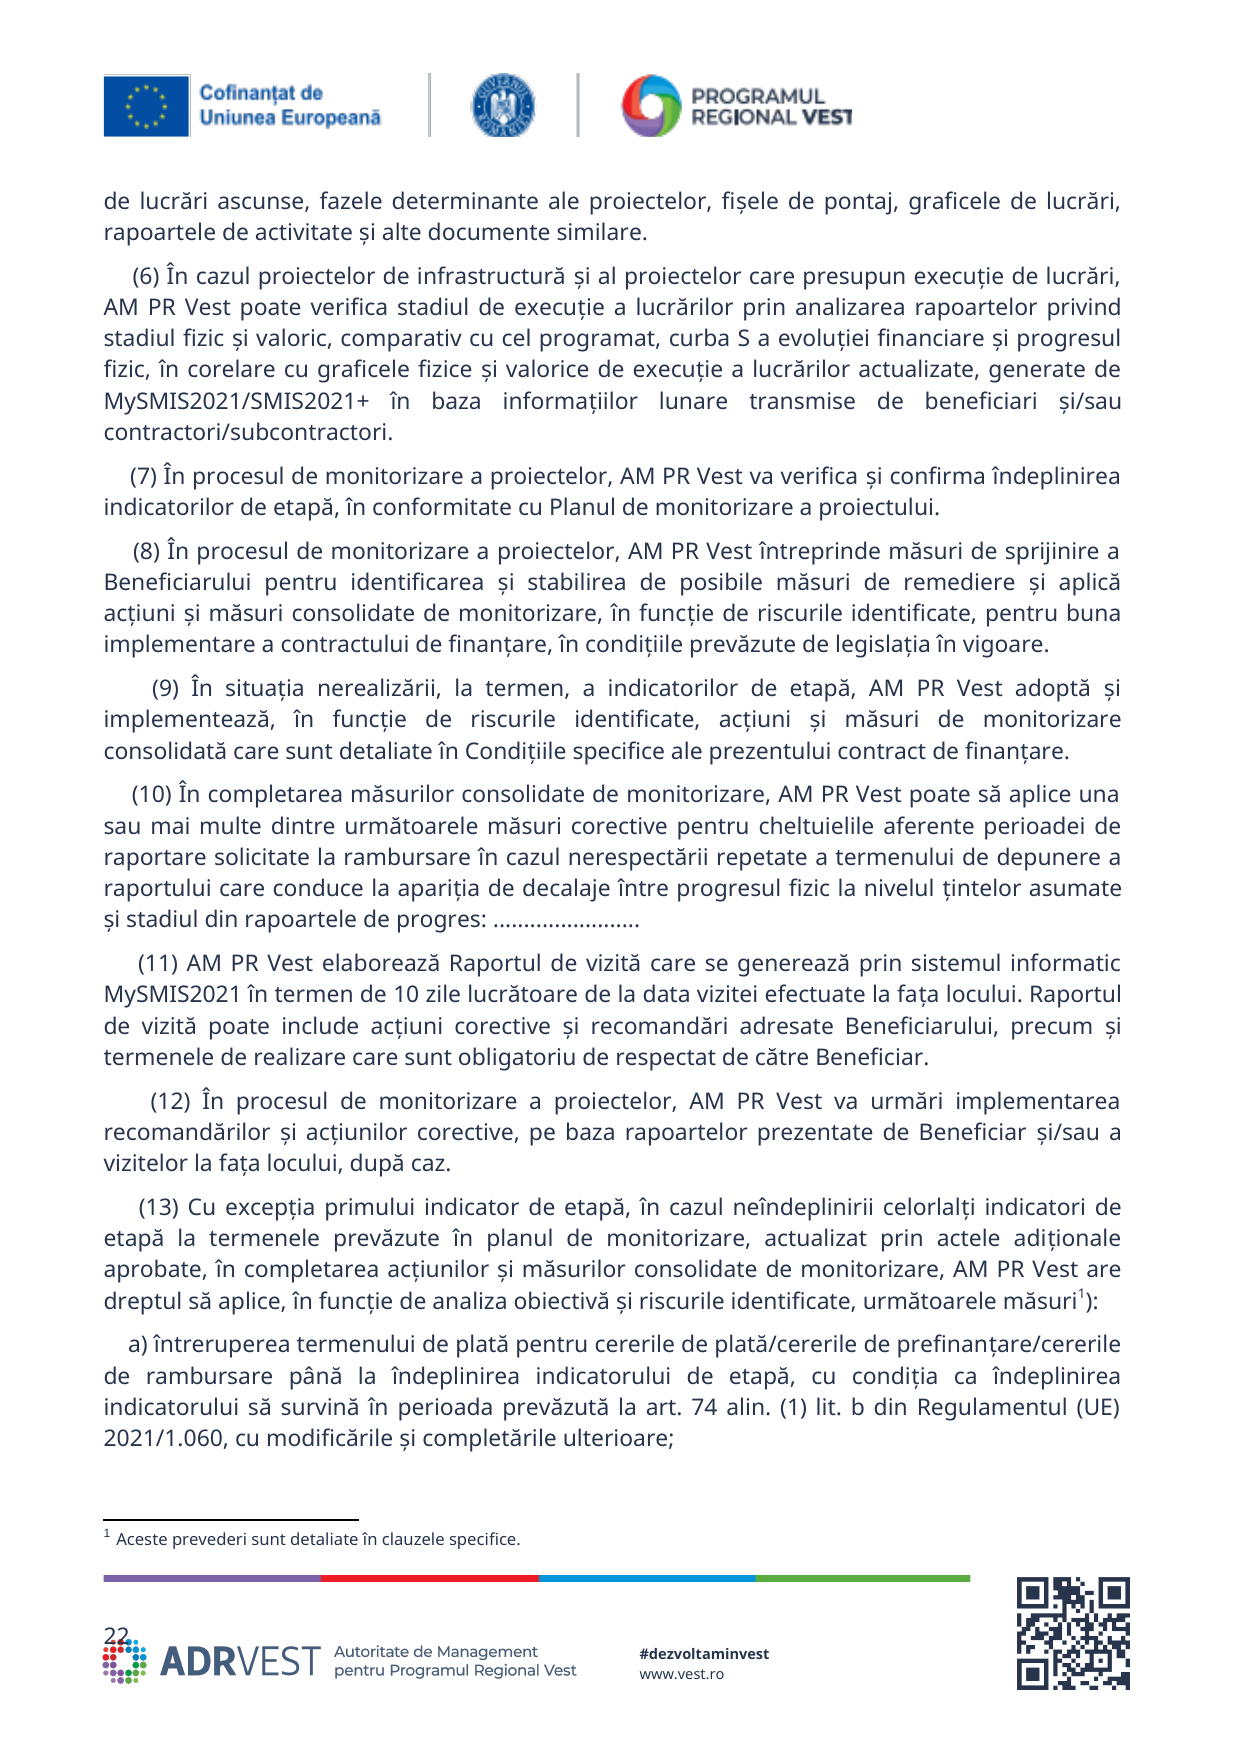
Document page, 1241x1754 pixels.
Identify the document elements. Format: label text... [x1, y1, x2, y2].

picture [93, 1636, 582, 1687]
text a) întreruperea termenului de plată pentru cererile de plată/cererile de prefinanţare/cererile de rambursare până la îndeplinirea indicatorului de etapă, cu condiţia ca îndeplinirea indicatorului să survină în perioada prevăzută la art. 74 alin. (1) lit. b din Regulamentul (UE) 2021/1.060, cu modificările şi completările ulterioare; [103, 1328, 1122, 1453]
text (11) AM PR Vest elaborează Raportul de vizită care se generează prin sistemul informatic MySMIS2021 în termen de 10 zile lucrătoare de la data vizitei efectuate la faţa locului. Raportul de vizită poate include acţiuni corective şi recomandări adresate Beneficiarului, precum şi termenele de realizare care sunt obligatoriu de respectat de către Beneficiar. [103, 947, 1122, 1072]
text (9) În situaţia nerealizării, la termen, a indicatorilor de etapă, AM PR Vest adoptă şi implementează, în funcţie de riscurile identificate, acţiuni şi măsuri de monitorizare consolidată care sunt detaliate în Condiţiile specifice ale prezentului contract de finanţare. [103, 672, 1122, 766]
text (12) În procesul de monitorizare a proiectelor, AM PR Vest va urmări implementarea recomandărilor şi acţiunilor corective, pe baza rapoartelor prezentate de Beneficiar şi/sau a vizitelor la faţa locului, după caz. [103, 1084, 1122, 1178]
text (8) În procesul de monitorizare a proiectelor, AM PR Vest întreprinde măsuri de sprijinire a Beneficiarului pentru identificarea şi stabilirea de posibile măsuri de remediere şi aplică acţiuni şi măsuri consolidate de monitorizare, în funcţie de riscurile identificate, pentru buna implementare a contractului de finanţare, în condiţiile prevăzute de legislaţia în vigoare. [103, 534, 1122, 659]
text (6) În cazul proiectelor de infrastructură şi al proiectelor care presupun execuţie de lucrări, AM PR Vest poate verifica stadiul de execuţie a lucrărilor prin analizarea rapoartelor privind stadiul fizic şi valoric, comparativ cu cel programat, curba S a evoluţiei financiare şi progresul fizic, în corelare cu graficele fizice şi valorice de execuţie a lucrărilor actualizate, generate de MySMIS2021/SMIS2021+ în baza informaţiilor lunare transmise de beneficiari şi/sau contractori/subcontractori. [103, 259, 1122, 447]
text (7) În procesul de monitorizare a proiectelor, AM PR Vest va verifica şi confirma îndeplinirea indicatorilor de etapă, în conformitate cu Planul de monitorizare a proiectului. [103, 459, 1122, 522]
picture [1008, 1568, 1139, 1699]
text (13) Cu excepţia primului indicator de etapă, în cazul neîndeplinirii celorlalţi indicatori de etapă la termenele prevăzute în planul de monitorizare, actualizat prin actele adiţionale aprobate, în completarea acţiunilor şi măsurilor consolidate de monitorizare, AM PR Vest are dreptul să aplice, în funcţie de analiza obiectivă şi riscurile identificate, următoarele măsuri): [103, 1191, 1122, 1316]
text (10) În completarea măsurilor consolidate de monitorizare, AM PR Vest poate să aplice una sau mai multe dintre următoarele măsuri corective pentru cheltuielile aferente perioadei de raportare solicitate la rambursare în cazul nerespectării repetate a termenului de depunere a raportului care conduce la apariţia de decalaje între progresul fizic la nivelul ţintelor asumate şi stadiul din rapoartele de progres: ........................ [103, 778, 1122, 934]
